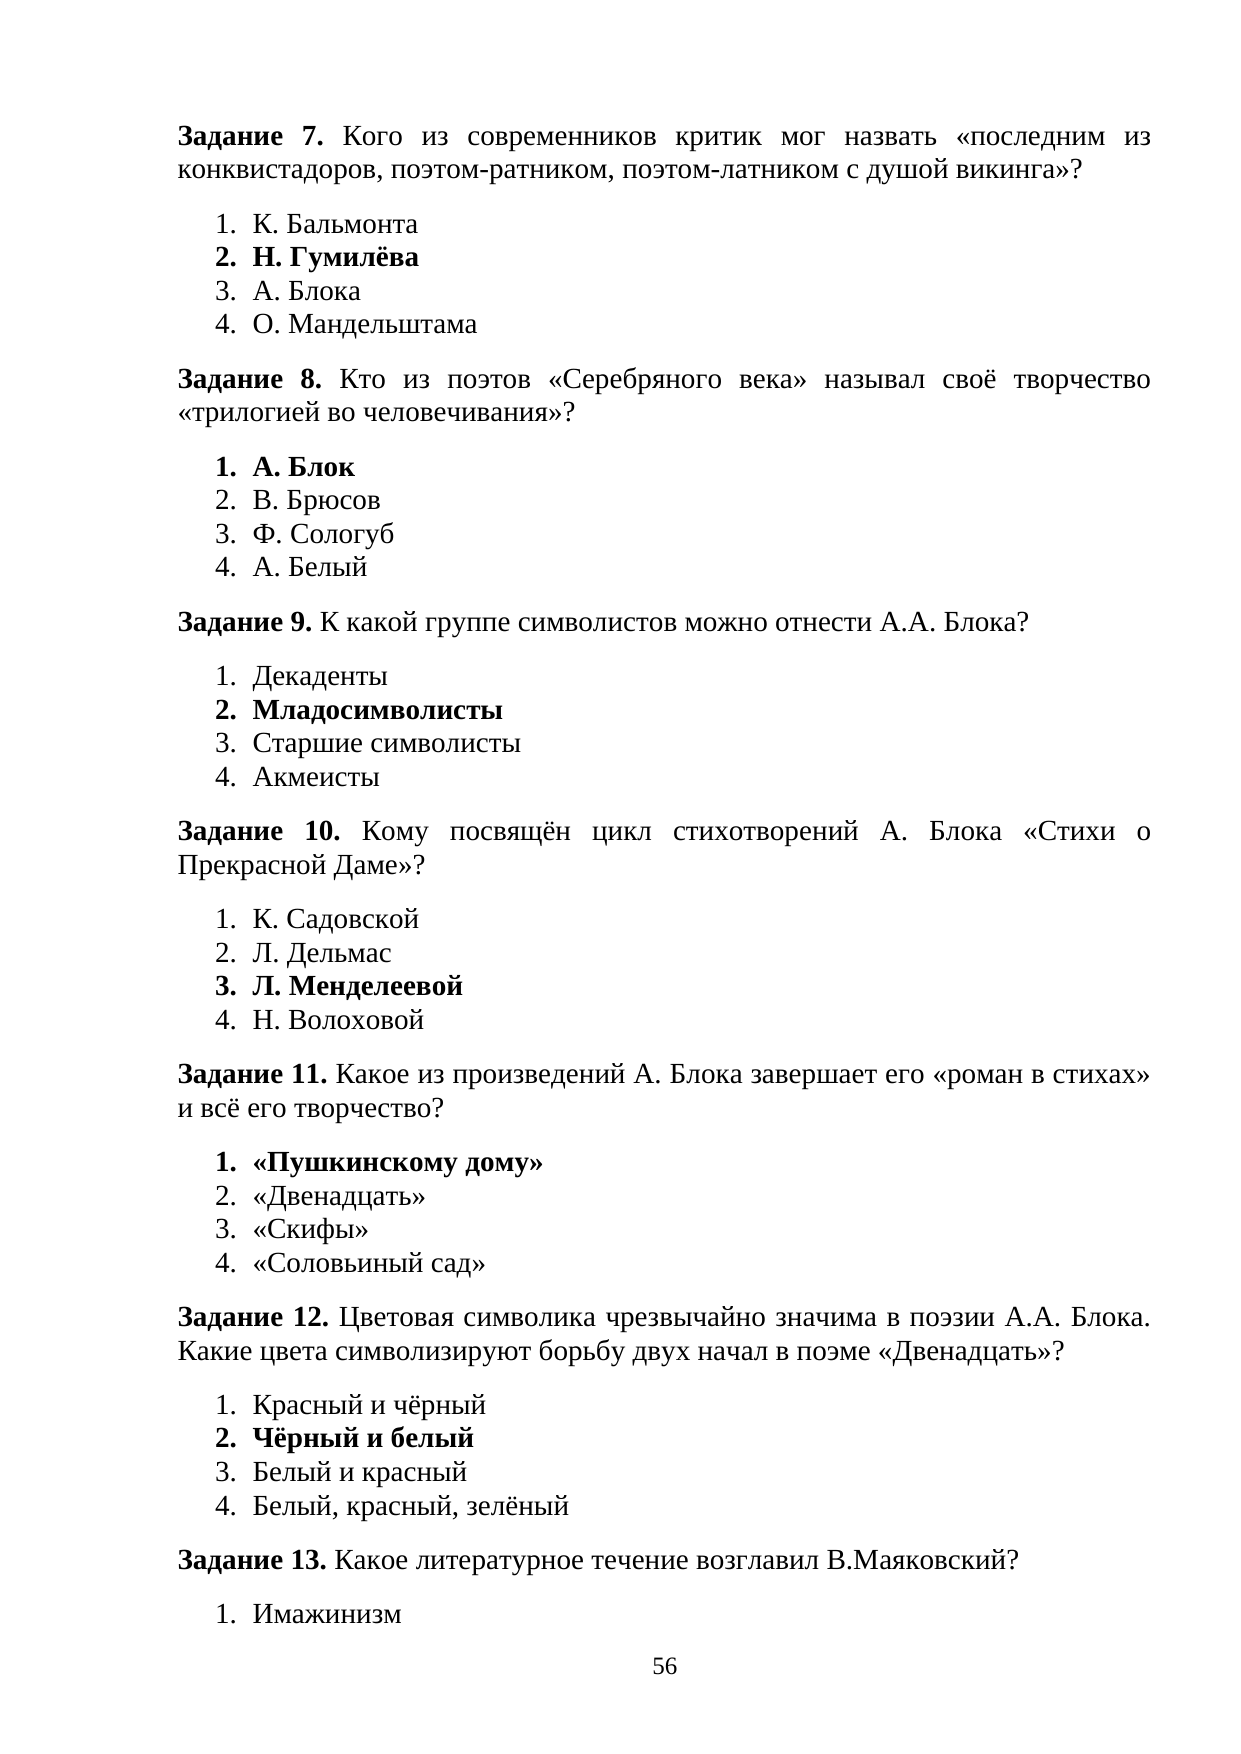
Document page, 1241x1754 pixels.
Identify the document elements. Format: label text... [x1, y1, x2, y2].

list «Двенадцать» [215, 1178, 1152, 1211]
text Задание 13. Какое литературное течение возглавил В.Маяковский? [177, 1542, 1152, 1576]
list Младосимволисты [215, 692, 1152, 725]
list О. Мандельштама [215, 307, 1152, 340]
list «Пушкинскому дому» [215, 1144, 1152, 1178]
text Задание 8. Кто из поэтов «Серебряного века» называл своё творчество «трилогией во человечивания»? [177, 361, 1152, 428]
list А. Блока [215, 273, 1152, 307]
list Старшие символисты [215, 725, 1152, 759]
list Чёрный и белый [215, 1421, 1152, 1454]
list «Соловьиный сад» [215, 1245, 1152, 1278]
list Ф. Сологуб [215, 516, 1152, 549]
list Белый и красный [215, 1454, 1152, 1488]
list Красный и чёрный [215, 1387, 1152, 1421]
list Н. Волоховой [215, 1002, 1152, 1035]
list А. Белый [215, 549, 1152, 583]
list Декаденты [215, 658, 1152, 692]
text Задание 12. Цветовая символика чрезвычайно значима в поэзии А.А. Блока. Какие цвета символизируют борьбу двух начал в поэме «Двенадцать»? [177, 1299, 1152, 1366]
text Задание 7. Кого из современников критик мог назвать «последним из конквистадоров, поэтом-ратником, поэтом-латником с душой викинга»? [177, 118, 1152, 185]
list Л. Менделеевой [215, 968, 1152, 1002]
list Белый, красный, зелёный [215, 1488, 1152, 1521]
text Задание 11. Какое из произведений А. Блока завершает его «роман в стихах» и всё его творчество? [177, 1056, 1152, 1123]
list А. Блок [215, 449, 1152, 482]
list «Скифы» [215, 1211, 1152, 1245]
text Задание 10. Кому посвящён цикл стихотворений А. Блока «Стихи о Прекрасной Даме»? [177, 813, 1152, 880]
list В. Брюсов [215, 482, 1152, 516]
list Акмеисты [215, 759, 1152, 792]
list Имажинизм [215, 1596, 1152, 1630]
list К. Садовской [215, 901, 1152, 935]
text Задание 9. К какой группе символистов можно отнести А.А. Блока? [177, 604, 1152, 637]
list К. Бальмонта [215, 206, 1152, 239]
list Н. Гумилёва [215, 239, 1152, 273]
list Л. Дельмас [215, 935, 1152, 968]
